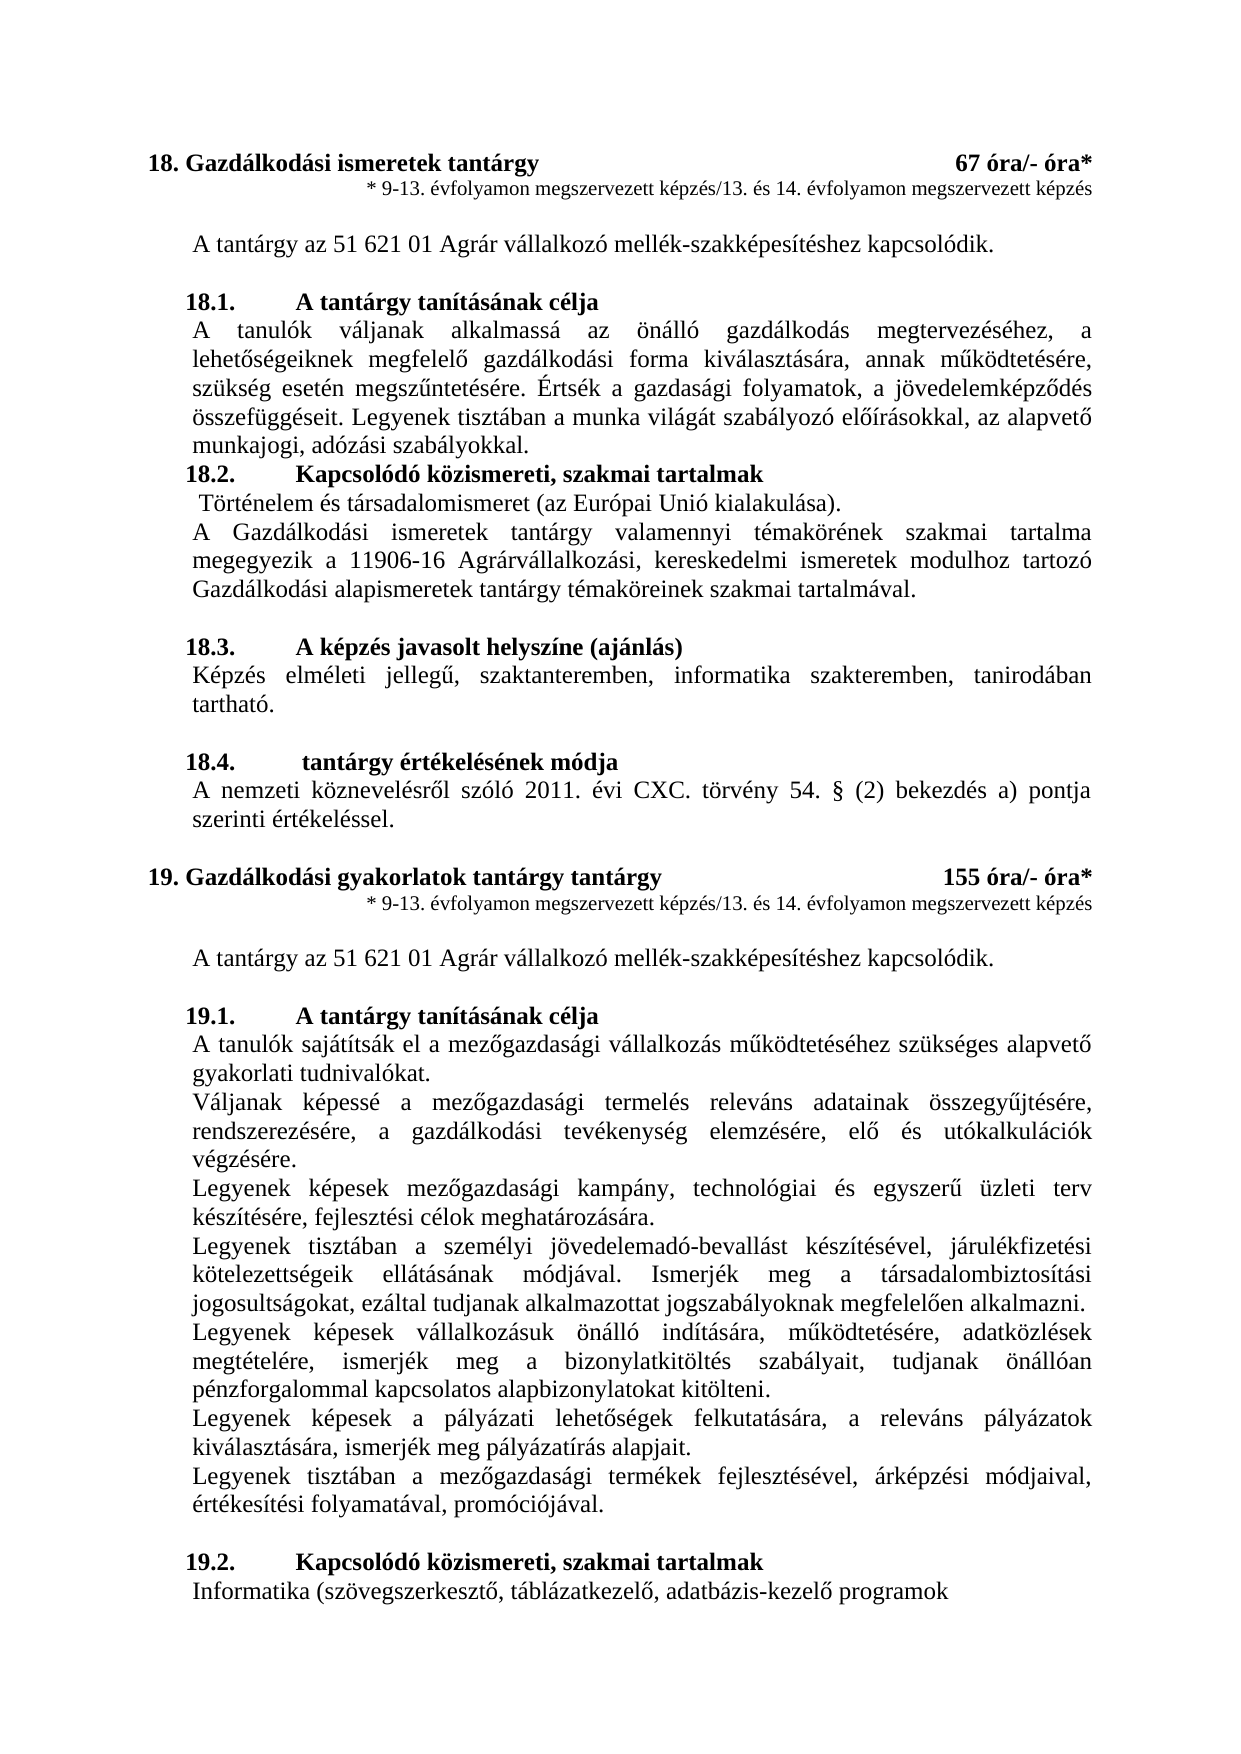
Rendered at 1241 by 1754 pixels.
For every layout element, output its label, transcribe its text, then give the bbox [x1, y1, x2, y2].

list A képzés javasolt helyszíne (ajánlás) [185, 632, 1093, 660]
text * 9-13. évfolyamon megszervezett képzés/13. és 14. évfolyamon megszervezett képzés [148, 890, 1093, 914]
list A tantárgy tanításának célja [185, 287, 1093, 315]
list A tantárgy tanításának célja [185, 1001, 1093, 1029]
list Gazdálkodási ismeretek tantárgy 67 óra/- óra* [148, 148, 1093, 176]
text Váljanak képessé a mezőgazdasági termelés releváns adatainak összegyűjtésére, rendszerezésére, a gazdálkodási tevékenység elemzésére, elő és utókalkulációk végzésére. [192, 1087, 1093, 1173]
text Legyenek tisztában a mezőgazdasági termékek fejlesztésével, árképzési módjaival, értékesítési folyamatával, promóciójával. [192, 1461, 1093, 1518]
text A tantárgy az 51 621 01 Agrár vállalkozó mellék-szakképesítéshez kapcsolódik. [192, 229, 1093, 258]
text Legyenek képesek vállalkozásuk önálló indítására, működtetésére, adatközlések megtételére, ismerjék meg a bizonylatkitöltés szabályait, tudjanak önállóan pénzforgalommal kapcsolatos alapbizonylatokat kitölteni. [192, 1317, 1093, 1403]
text Legyenek tisztában a személyi jövedelemadó-bevallást készítésével, járulékfizetési kötelezettségeik ellátásának módjával. Ismerjék meg a társadalombiztosítási jogosultságokat, ezáltal tudjanak alkalmazottat jogszabályoknak megfelelően alkalmazni. [192, 1231, 1093, 1317]
list Gazdálkodási gyakorlatok tantárgy tantárgy 155 óra/- óra* [148, 862, 1093, 890]
text A tanulók váljanak alkalmassá az önálló gazdálkodás megtervezéséhez, a lehetőségeiknek megfelelő gazdálkodási forma kiválasztására, annak működtetésére, szükség esetén megszűntetésére. Értsék a gazdasági folyamatok, a jövedelemképződés összefüggéseit. Legyenek tisztában a munka világát szabályozó előírásokkal, az alapvető munkajogi, adózási szabályokkal. [192, 315, 1093, 459]
list Kapcsolódó közismereti, szakmai tartalmak [185, 1547, 1093, 1576]
text A nemzeti köznevelésről szóló 2011. évi CXC. törvény 54. § (2) bekezdés a) pontja szerinti értékeléssel. [192, 775, 1093, 833]
text Történelem és társadalomismeret (az Európai Unió kialakulása). [192, 488, 1093, 517]
text Legyenek képesek mezőgazdasági kampány, technológiai és egyszerű üzleti terv készítésére, fejlesztési célok meghatározására. [192, 1173, 1093, 1231]
text A tanulók sajátítsák el a mezőgazdasági vállalkozás működtetéséhez szükséges alapvető gyakorlati tudnivalókat. [192, 1029, 1093, 1087]
text Informatika (szövegszerkesztő, táblázatkezelő, adatbázis-kezelő programok [192, 1576, 1093, 1604]
text Legyenek képesek a pályázati lehetőségek felkutatására, a releváns pályázatok kiválasztására, ismerjék meg pályázatírás alapjait. [192, 1403, 1093, 1461]
list Kapcsolódó közismereti, szakmai tartalmak [185, 459, 1093, 488]
text A tantárgy az 51 621 01 Agrár vállalkozó mellék-szakképesítéshez kapcsolódik. [192, 943, 1093, 972]
list tantárgy értékelésének módja [185, 747, 1093, 775]
text Képzés elméleti jellegű, szaktanteremben, informatika szakteremben, tanirodában tartható. [192, 660, 1093, 718]
text * 9-13. évfolyamon megszervezett képzés/13. és 14. évfolyamon megszervezett képzés [148, 176, 1093, 200]
text A Gazdálkodási ismeretek tantárgy valamennyi témakörének szakmai tartalma megegyezik a 11906-16 Agrárvállalkozási, kereskedelmi ismeretek modulhoz tartozó Gazdálkodási alapismeretek tantárgy témaköreinek szakmai tartalmával. [192, 517, 1093, 603]
